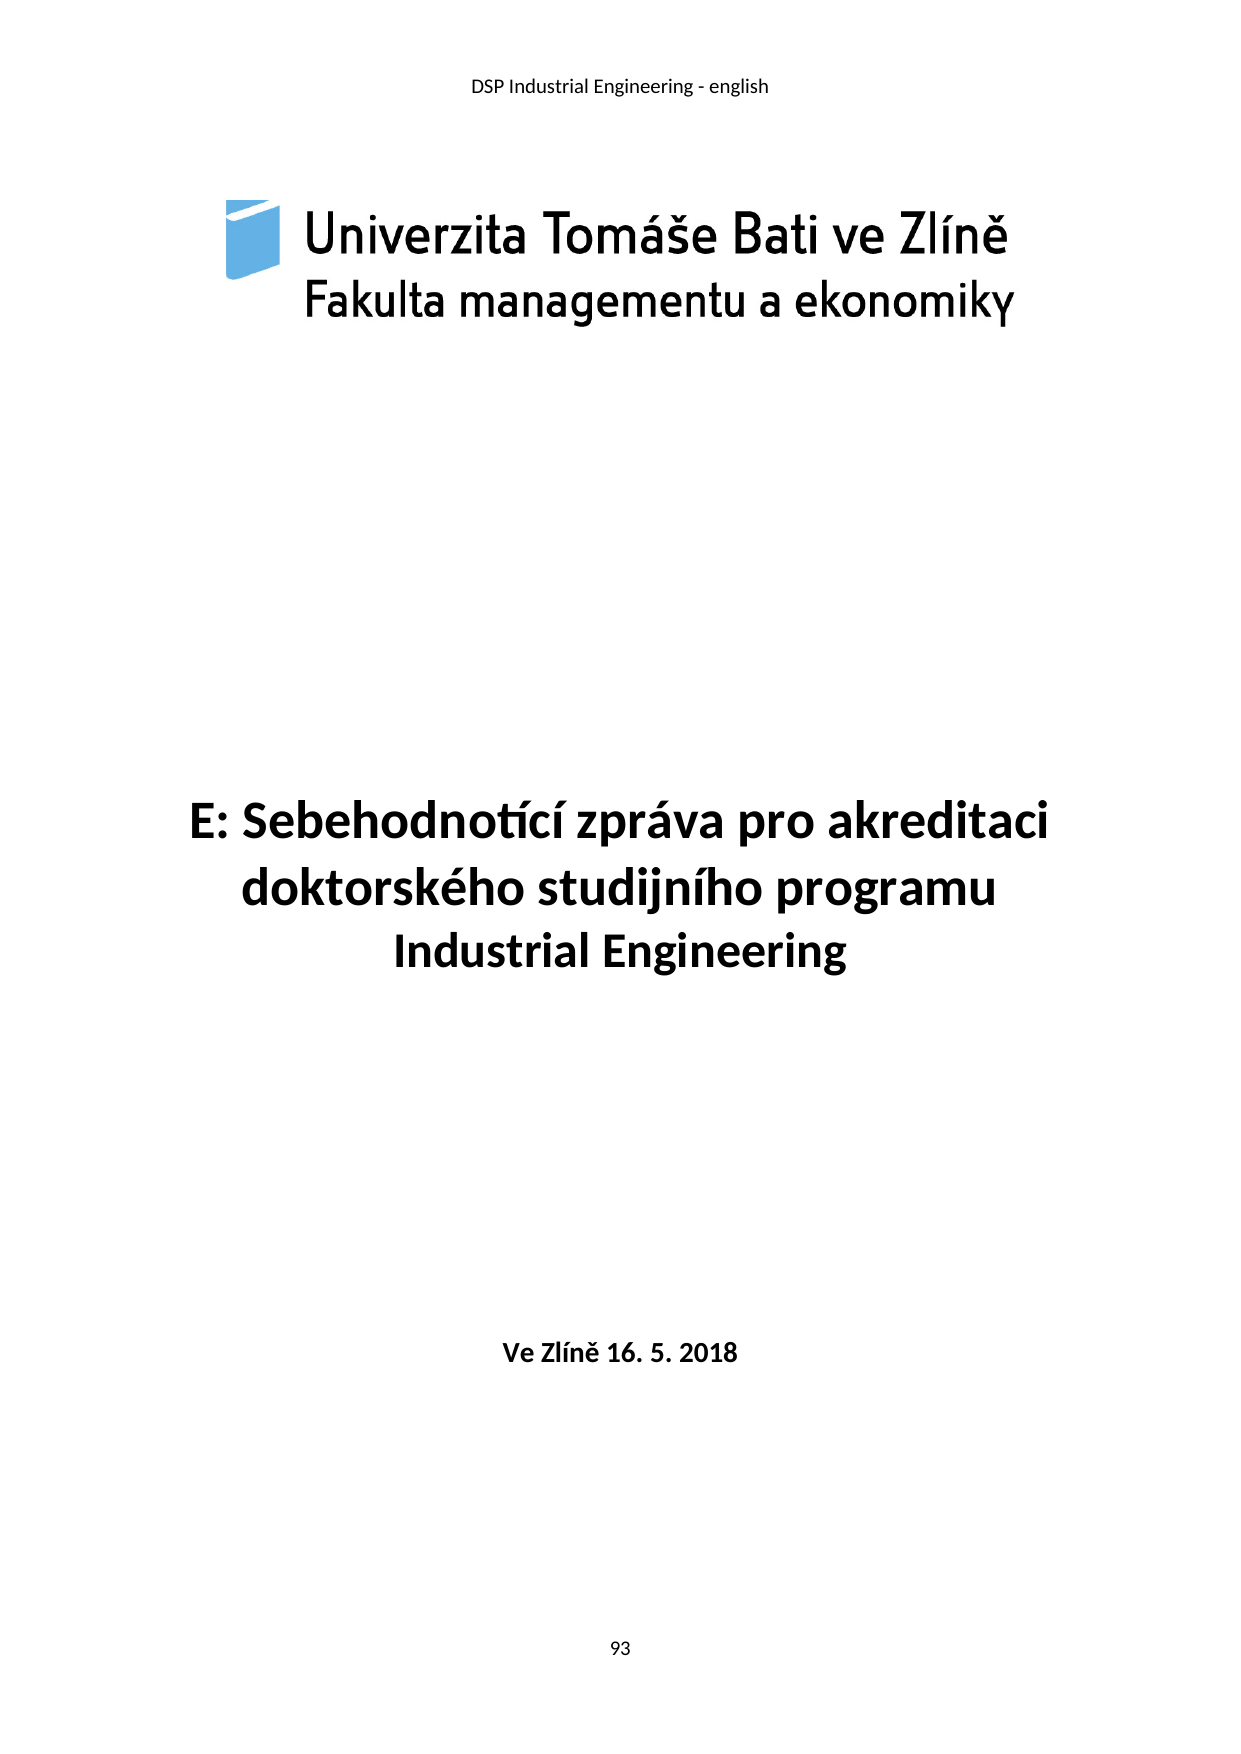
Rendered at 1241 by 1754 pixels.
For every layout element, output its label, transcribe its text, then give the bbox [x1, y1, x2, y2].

text Ve Zlíně 16. 5. 2018 [148, 1334, 1093, 1369]
text Industrial Engineering [148, 919, 1093, 980]
picture [147, 147, 1093, 370]
text E: Sebehodnotící zpráva pro akreditaci doktorského studijního programu [148, 786, 1093, 919]
